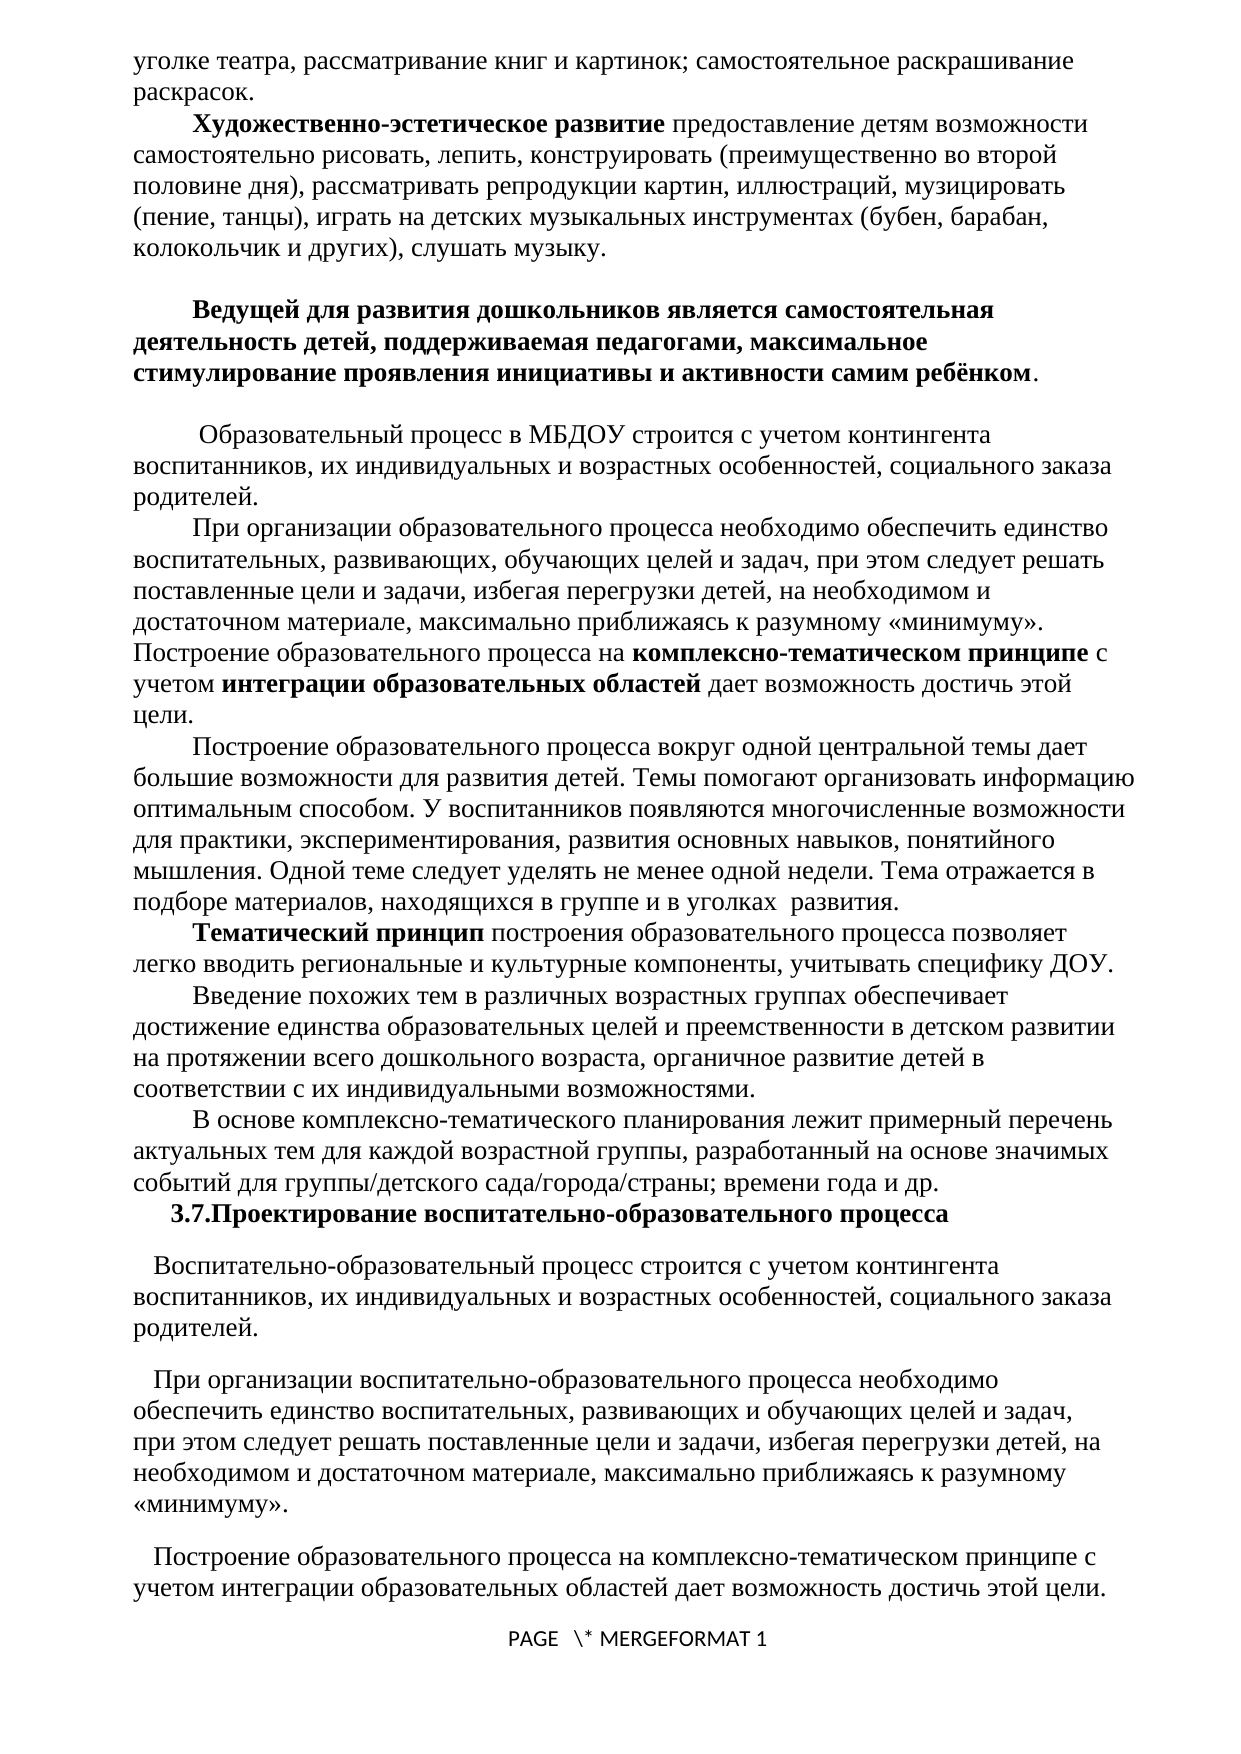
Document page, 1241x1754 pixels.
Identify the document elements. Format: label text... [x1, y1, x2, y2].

text Воспитательно-образовательный процесс строится с учетом контингента воспитанников, их индивидуальных и возрастных особенностей, социального заказа родителей. [133, 1249, 1122, 1342]
text При организации образовательного процесса необходимо обеспечить единство воспитательных, развивающих, обучающих целей и задач, при этом следует решать поставленные цели и задачи, избегая перегрузки детей, на необходимом и достаточном материале, максимально приближаясь к разумному «минимуму». Построение образовательного процесса на комплексно-тематическом принципе с учетом интеграции образовательных областей дает возможность достичь этой цели. [133, 512, 1137, 729]
text При организации воспитательно-образовательного процесса необходимо обеспечить единство воспитательных, развивающих и обучающих целей и задач, при этом следует решать поставленные цели и задачи, избегая перегрузки детей, на необходимом и достаточном материале, максимально приближаясь к разумному «минимуму». [133, 1363, 1122, 1519]
text Образовательный процесс в МБДОУ строится с учетом контингента воспитанников, их индивидуальных и возрастных особенностей, социального заказа родителей. [133, 418, 1137, 512]
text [133, 44, 1137, 107]
text Построение образовательного процесса на комплексно-тематическом принципе с учетом интеграции образовательных областей дает возможность достичь этой цели. [133, 1539, 1122, 1602]
text Художественно-эстетическое развитие предоставление детям возможности самостоятельно рисовать, лепить, конструировать (преимущественно во второй половине дня), рассматривать репродукции картин, иллюстраций, музицировать (пение, танцы), играть на детских музыкальных инструментах (бубен, барабан, колокольчик и других), слушать музыку. [133, 107, 1137, 262]
text Ведущей для развития дошкольников является самостоятельная деятельность детей, поддерживаемая педагогами, максимальное стимулирование проявления инициативы и активности самим ребёнком. [133, 293, 1137, 387]
text В основе комплексно-тематического планирования лежит примерный перечень актуальных тем для каждой возрастной группы, разработанный на основе значимых событий для группы/детского сада/города/страны; времени года и др. [133, 1103, 1137, 1197]
text Построение образовательного процесса вокруг одной центральной темы дает большие возможности для развития детей. Темы помогают организовать информацию оптимальным способом. У воспитанников появляются многочисленные возможности для практики, экспериментирования, развития основных навыков, понятийного мышления. Одной теме следует уделять не менее одной недели. Тема отражается в подборе материалов, находящихся в группе и в уголках развития. [133, 729, 1137, 916]
text Тематический принцип построения образовательного процесса позволяет легко вводить региональные и культурные компоненты, учитывать специфику ДОУ. [133, 916, 1137, 979]
text 3.7.Проектирование воспитательно-образовательного процесса [170, 1197, 1122, 1228]
text Введение похожих тем в различных возрастных группах обеспечивает достижение единства образовательных целей и преемственности в детском развитии на протяжении всего дошкольного возраста, органичное развитие детей в соответствии с их индивидуальными возможностями. [133, 979, 1137, 1103]
